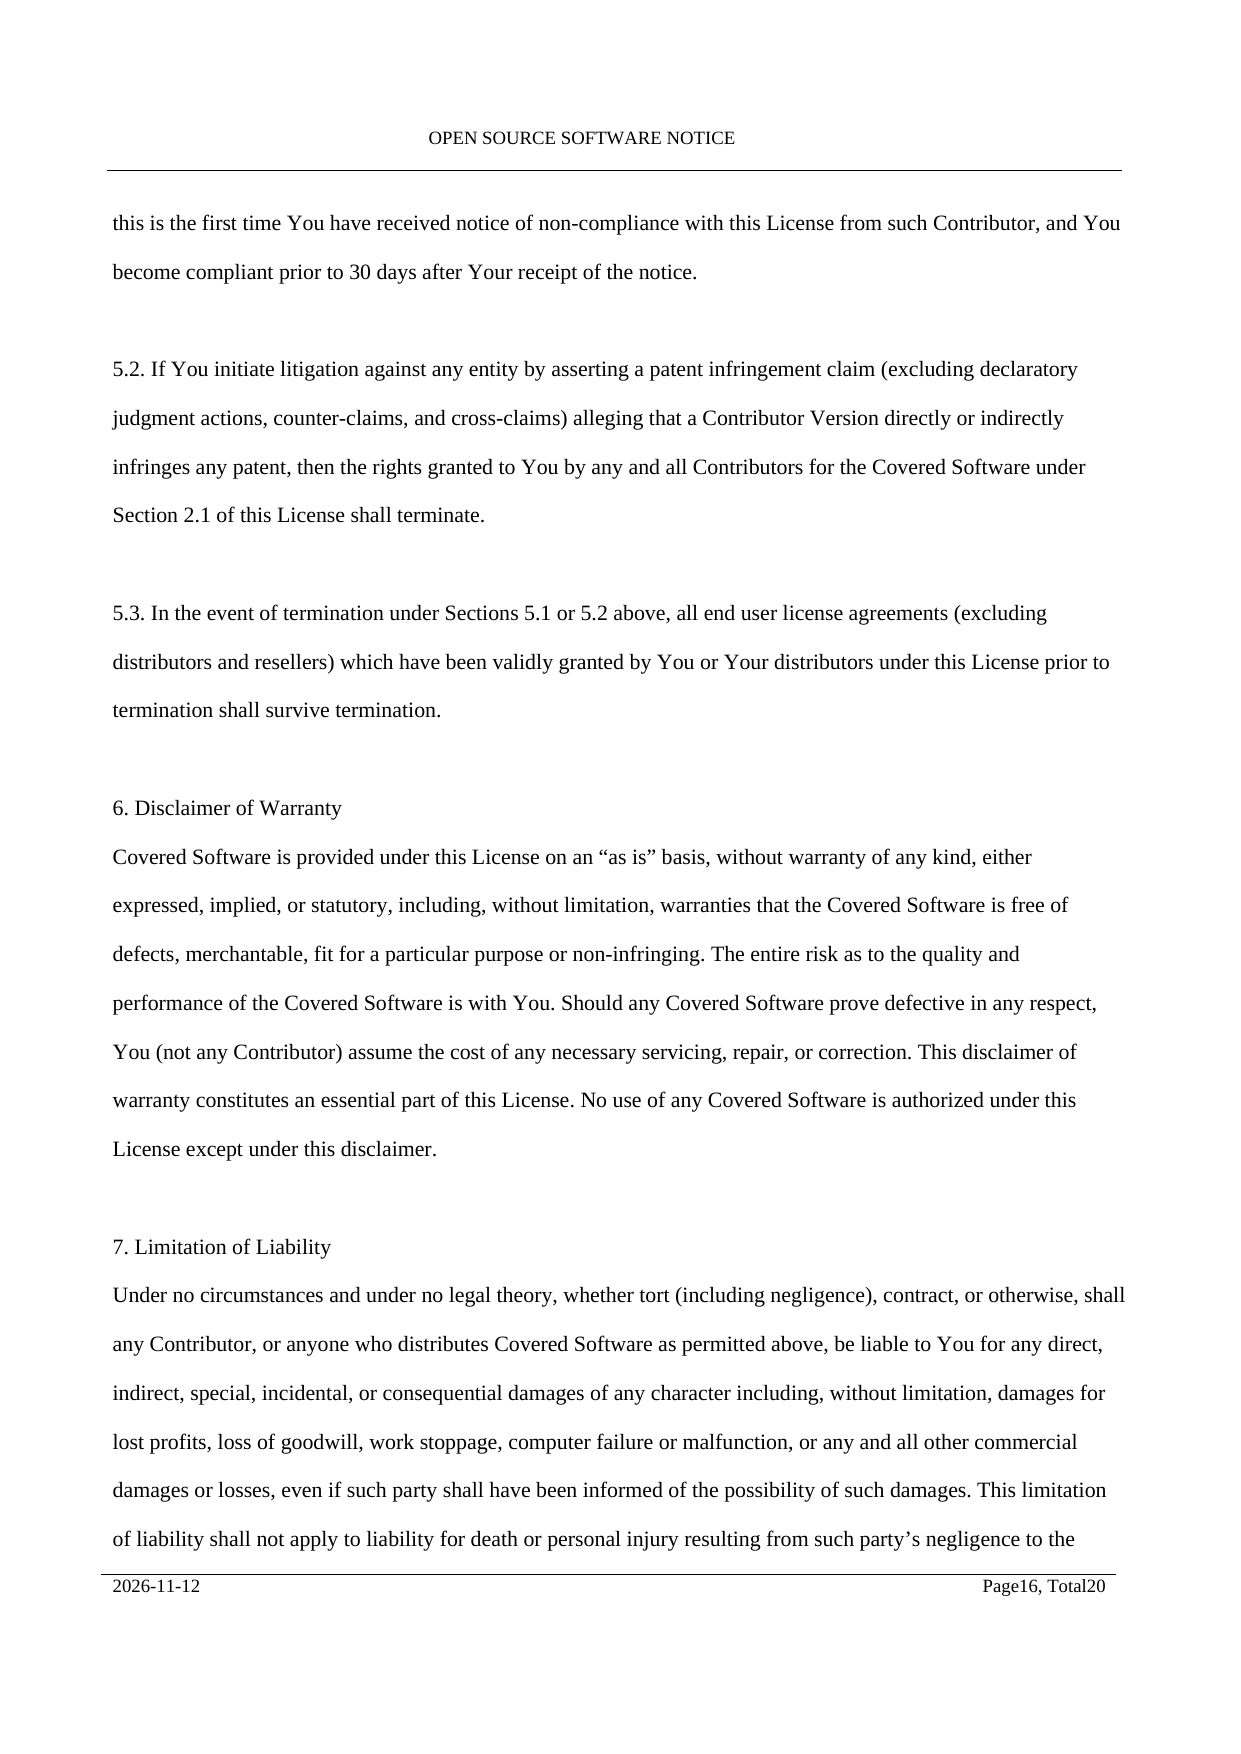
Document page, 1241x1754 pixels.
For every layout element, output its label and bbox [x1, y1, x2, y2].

text [112, 206, 1128, 1555]
